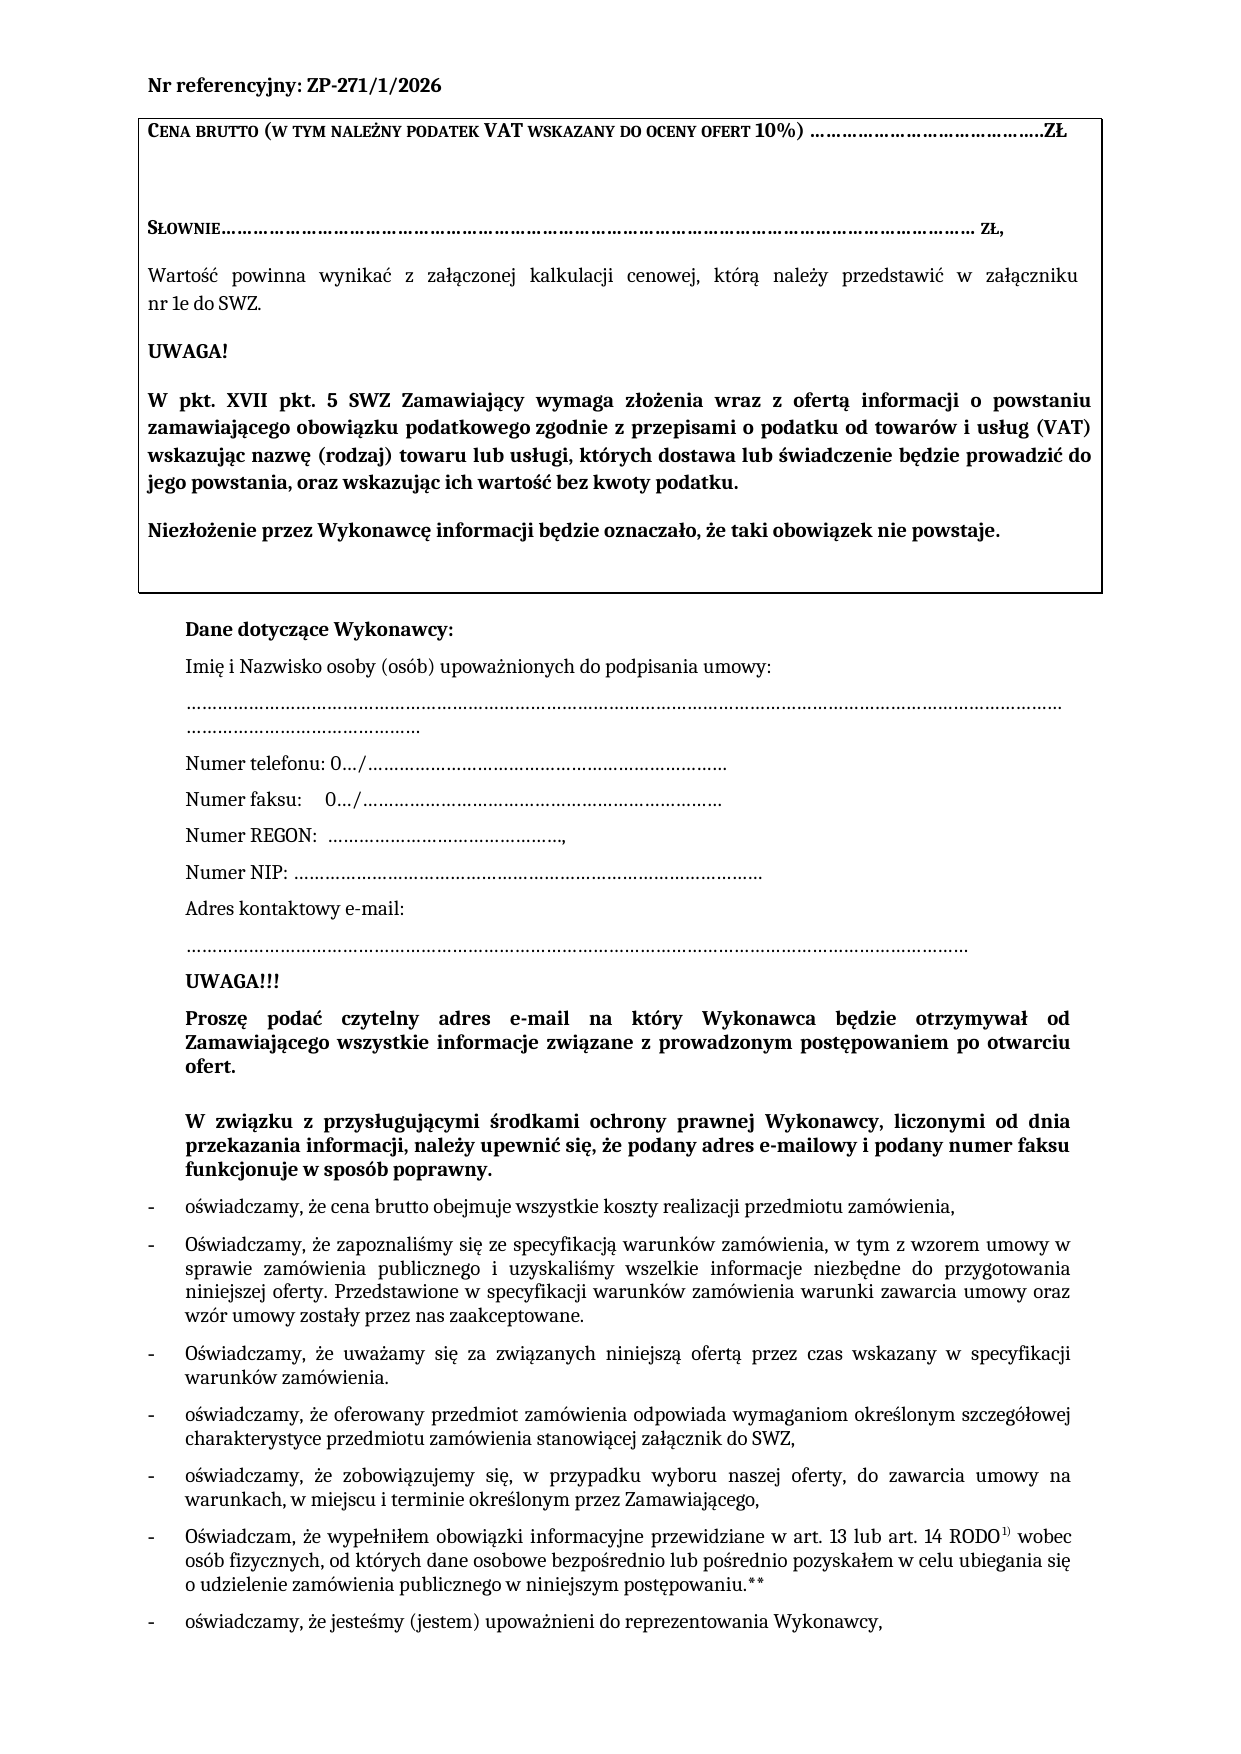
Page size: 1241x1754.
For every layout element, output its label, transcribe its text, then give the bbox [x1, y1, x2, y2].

text Imię i Nazwisko osoby (osób) upoważnionych do podpisania umowy: [185, 654, 1072, 678]
text Dane dotyczące Wykonawcy: [185, 618, 1072, 642]
text W związku z przysługującymi środkami ochrony prawnej Wykonawcy, liczonymi od dnia przekazania informacji, należy upewnić się, że podany adres e-mailowy i podany numer faksu funkcjonuje w sposób poprawny. [185, 1110, 1072, 1182]
list oświadczamy, że zobowiązujemy się, w przypadku wyboru naszej oferty, do zawarcia umowy na warunkach, w miejscu i terminie określonym przez Zamawiającego, [148, 1463, 1072, 1512]
text Proszę podać czytelny adres e-mail na który Wykonawca będzie otrzymywał od Zamawiającego wszystkie informacje związane z prowadzonym postępowaniem po otwarciu ofert. [185, 1006, 1072, 1097]
text W pkt. XVII pkt. 5 SWZ Zamawiający wymaga złożenia wraz z ofertą informacji o powstaniu zamawiającego obowiązku podatkowego zgodnie z przepisami o podatku od towarów i usług (VAT) wskazując nazwę (rodzaj) towaru lub usługi, których dostawa lub świadczenie będzie prowadzić do jego powstania, oraz wskazując ich wartość bez kwoty podatku. [139, 387, 1101, 495]
text Słownie…………………………………………………………………………………………………………………………… zł, [139, 215, 1101, 240]
text Wartość powinna wynikać z załączonej kalkulacji cenowej, którą należy przedstawić w załączniku nr 1e do SWZ. [139, 263, 1101, 316]
text Numer REGON: ………………………………………, [185, 824, 1072, 848]
list oświadczamy, że oferowany przedmiot zamówienia odpowiada wymaganiom określonym szczegółowej charakterystyce przedmiotu zamówienia stanowiącej załącznik do SWZ, [148, 1402, 1072, 1450]
text …………………………………………………………………………………………………………………………………… [185, 933, 1072, 957]
list oświadczamy, że cena brutto obejmuje wszystkie koszty realizacji przedmiotu zamówienia, [148, 1194, 1072, 1219]
list Oświadczamy, że uważamy się za związanych niniejszą ofertą przez czas wskazany w specyfikacji warunków zamówienia. [148, 1341, 1072, 1389]
text …………………………………………………………………………………………………………………………………………………………………………………………… [185, 691, 1072, 739]
list Oświadczam, że wypełniłem obowiązki informacyjne przewidziane w art. 13 lub art. 14 RODO1) wobec osób fizycznych, od których dane osobowe bezpośrednio lub pośrednio pozyskałem w celu ubiegania się o udzielenie zamówienia publicznego w niniejszym postępowaniu.** [148, 1524, 1072, 1597]
text Cena brutto (w tym należny podatek VAT wskazany do oceny ofert 10%) ……………………………………..ZŁ [139, 119, 1101, 143]
text Numer NIP: ……………………………………………………………………………… [185, 861, 1072, 884]
text Niezłożenie przez Wykonawcę informacji będzie oznaczało, że taki obowiązek nie powstaje. [139, 518, 1101, 543]
list Oświadczamy, że zapoznaliśmy się ze specyfikacją warunków zamówienia, w tym z wzorem umowy w sprawie zamówienia publicznego i uzyskaliśmy wszelkie informacje niezbędne do przygotowania niniejszej oferty. Przedstawione w specyfikacji warunków zamówienia warunki zawarcia umowy oraz wzór umowy zostały przez nas zaakceptowane. [148, 1232, 1072, 1328]
text UWAGA!!! [185, 970, 1072, 994]
text Numer faksu: 0…/…………………………………………………………… [185, 788, 1072, 812]
list oświadczamy, że jesteśmy (jestem) upoważnieni do reprezentowania Wykonawcy, [148, 1609, 1072, 1634]
text Adres kontaktowy e-mail: [185, 897, 1072, 921]
text Numer telefonu: 0…/…………………………………………………………… [185, 751, 1072, 775]
text UWAGA! [139, 339, 1101, 364]
